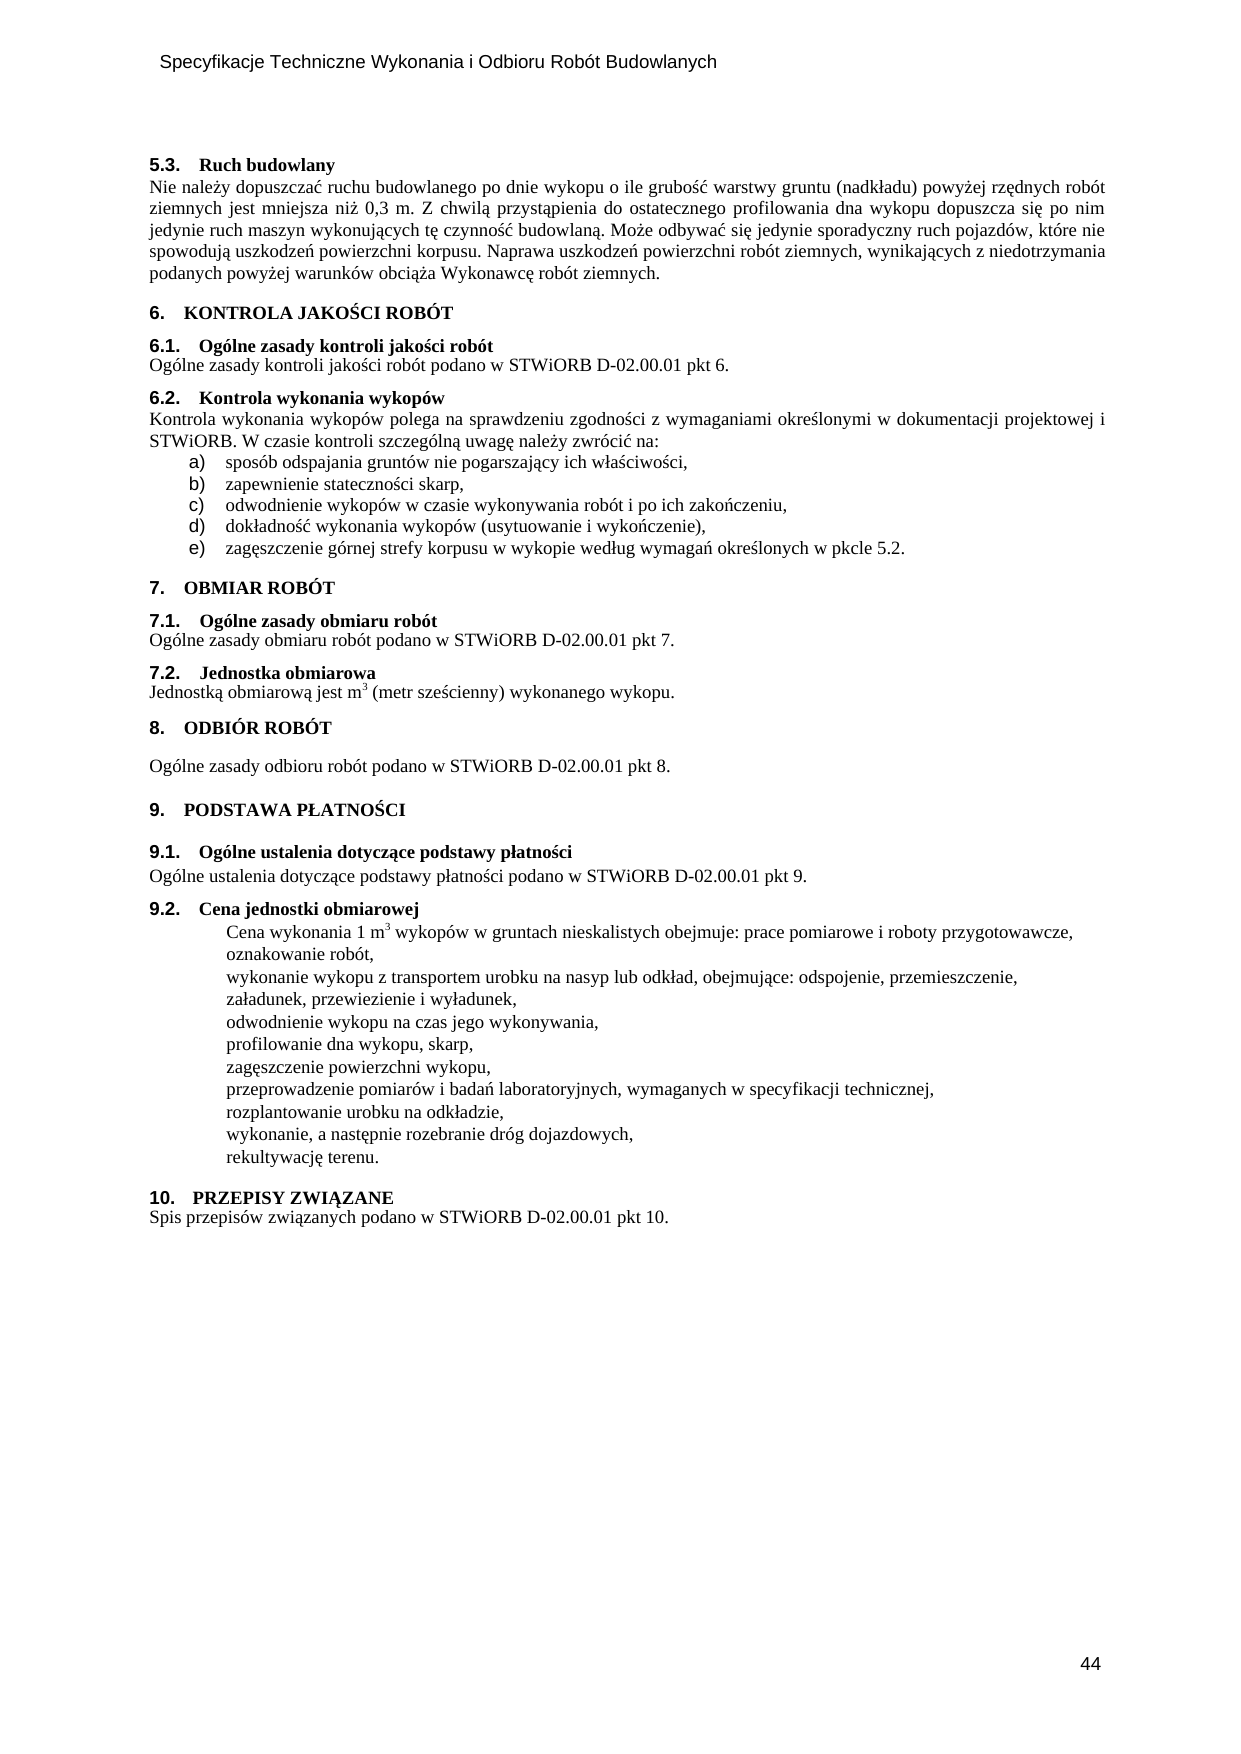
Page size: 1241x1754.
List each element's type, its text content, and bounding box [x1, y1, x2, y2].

text odwodnienie wykopu na czas jego wykonywania, [226, 1010, 1107, 1033]
text Nie należy dopuszczać ruchu budowlanego po dnie wykopu o ile grubość warstwy gruntu (nadkładu) powyżej rzędnych robót ziemnych jest mniejsza niż 0,3 m. Z chwilą przystąpienia do ostatecznego profilowania dna wykopu dopuszcza się po nim jedynie ruch maszyn wykonujących tę czynność budowlaną. Może odbywać się jedynie sporadyczny ruch pojazdów, które nie spowodują uszkodzeń powierzchni korpusu. Naprawa uszkodzeń powierzchni robót ziemnych, wynikających z niedotrzymania podanych powyżej warunków obciąża Wykonawcę robót ziemnych. [149, 176, 1107, 283]
text załadunek, przewiezienie i wyładunek, [226, 988, 1107, 1010]
text Ogólne zasady obmiaru robót podano w STWiORB D-02.00.01 pkt 7. [149, 632, 1107, 650]
text Ogólne zasady odbioru robót podano w STWiORB D-02.00.01 pkt 8. [149, 738, 1107, 782]
list Cena jednostki obmiarowej [149, 898, 1107, 920]
list Ogólne ustalenia dotyczące podstawy płatności [149, 824, 1107, 868]
text rekultywację terenu. [226, 1145, 1107, 1168]
text rozplantowanie urobku na odkładzie, [226, 1100, 1107, 1123]
text Spis przepisów związanych podano w STWiORB D-02.00.01 pkt 10. [149, 1208, 1107, 1227]
text wykonanie wykopu z transportem urobku na nasyp lub odkład, obejmujące: odspojenie, przemieszczenie, [226, 965, 1107, 988]
list zagęszczenie górnej strefy korpusu w wykopie według wymagań określonych w pkcle 5.2. [189, 537, 1107, 559]
list OBMIAR ROBÓT [149, 579, 1107, 598]
list PRZEPISY ZWIĄZANE [149, 1189, 1107, 1208]
list Ruch budowlany [149, 155, 1107, 176]
list ODBIÓR ROBÓT [149, 720, 1107, 738]
text Ogólne ustalenia dotyczące podstawy płatności podano w STWiORB D-02.00.01 pkt 9. [149, 868, 1107, 886]
list Ogólne zasady obmiaru robót [149, 613, 1107, 632]
list Kontrola wykonania wykopów [149, 387, 1107, 408]
list zapewnienie stateczności skarp, [189, 473, 1107, 494]
list odwodnienie wykopów w czasie wykonywania robót i po ich zakończeniu, [189, 494, 1107, 516]
text Jednostką obmiarową jest m3 (metr sześcienny) wykonanego wykopu. [149, 683, 1107, 702]
list dokładność wykonania wykopów (usytuowanie i wykończenie), [189, 516, 1107, 537]
list PODSTAWA PŁATNOŚCI [149, 782, 1107, 824]
text profilowanie dna wykopu, skarp, [226, 1033, 1107, 1055]
list sposób odspajania gruntów nie pogarszający ich właściwości, [189, 451, 1107, 473]
text zagęszczenie powierzchni wykopu, [226, 1055, 1107, 1078]
text przeprowadzenie pomiarów i badań laboratoryjnych, wymaganych w specyfikacji technicznej, [226, 1078, 1107, 1100]
text Kontrola wykonania wykopów polega na sprawdzeniu zgodności z wymaganiami określonymi w dokumentacji projektowej i STWiORB. W czasie kontroli szczególną uwagę należy zwrócić na: [149, 408, 1107, 451]
text Ogólne zasady kontroli jakości robót podano w STWiORB D-02.00.01 pkt 6. [149, 356, 1107, 375]
list Jednostka obmiarowa [149, 664, 1107, 683]
text Cena wykonania 1 m3 wykopów w gruntach nieskalistych obejmuje: prace pomiarowe i roboty przygotowawcze, oznakowanie robót, [226, 920, 1107, 965]
list Ogólne zasady kontroli jakości robót [149, 338, 1107, 356]
list KONTROLA JAKOŚCI ROBÓT [149, 304, 1107, 323]
text wykonanie, a następnie rozebranie dróg dojazdowych, [226, 1123, 1107, 1145]
